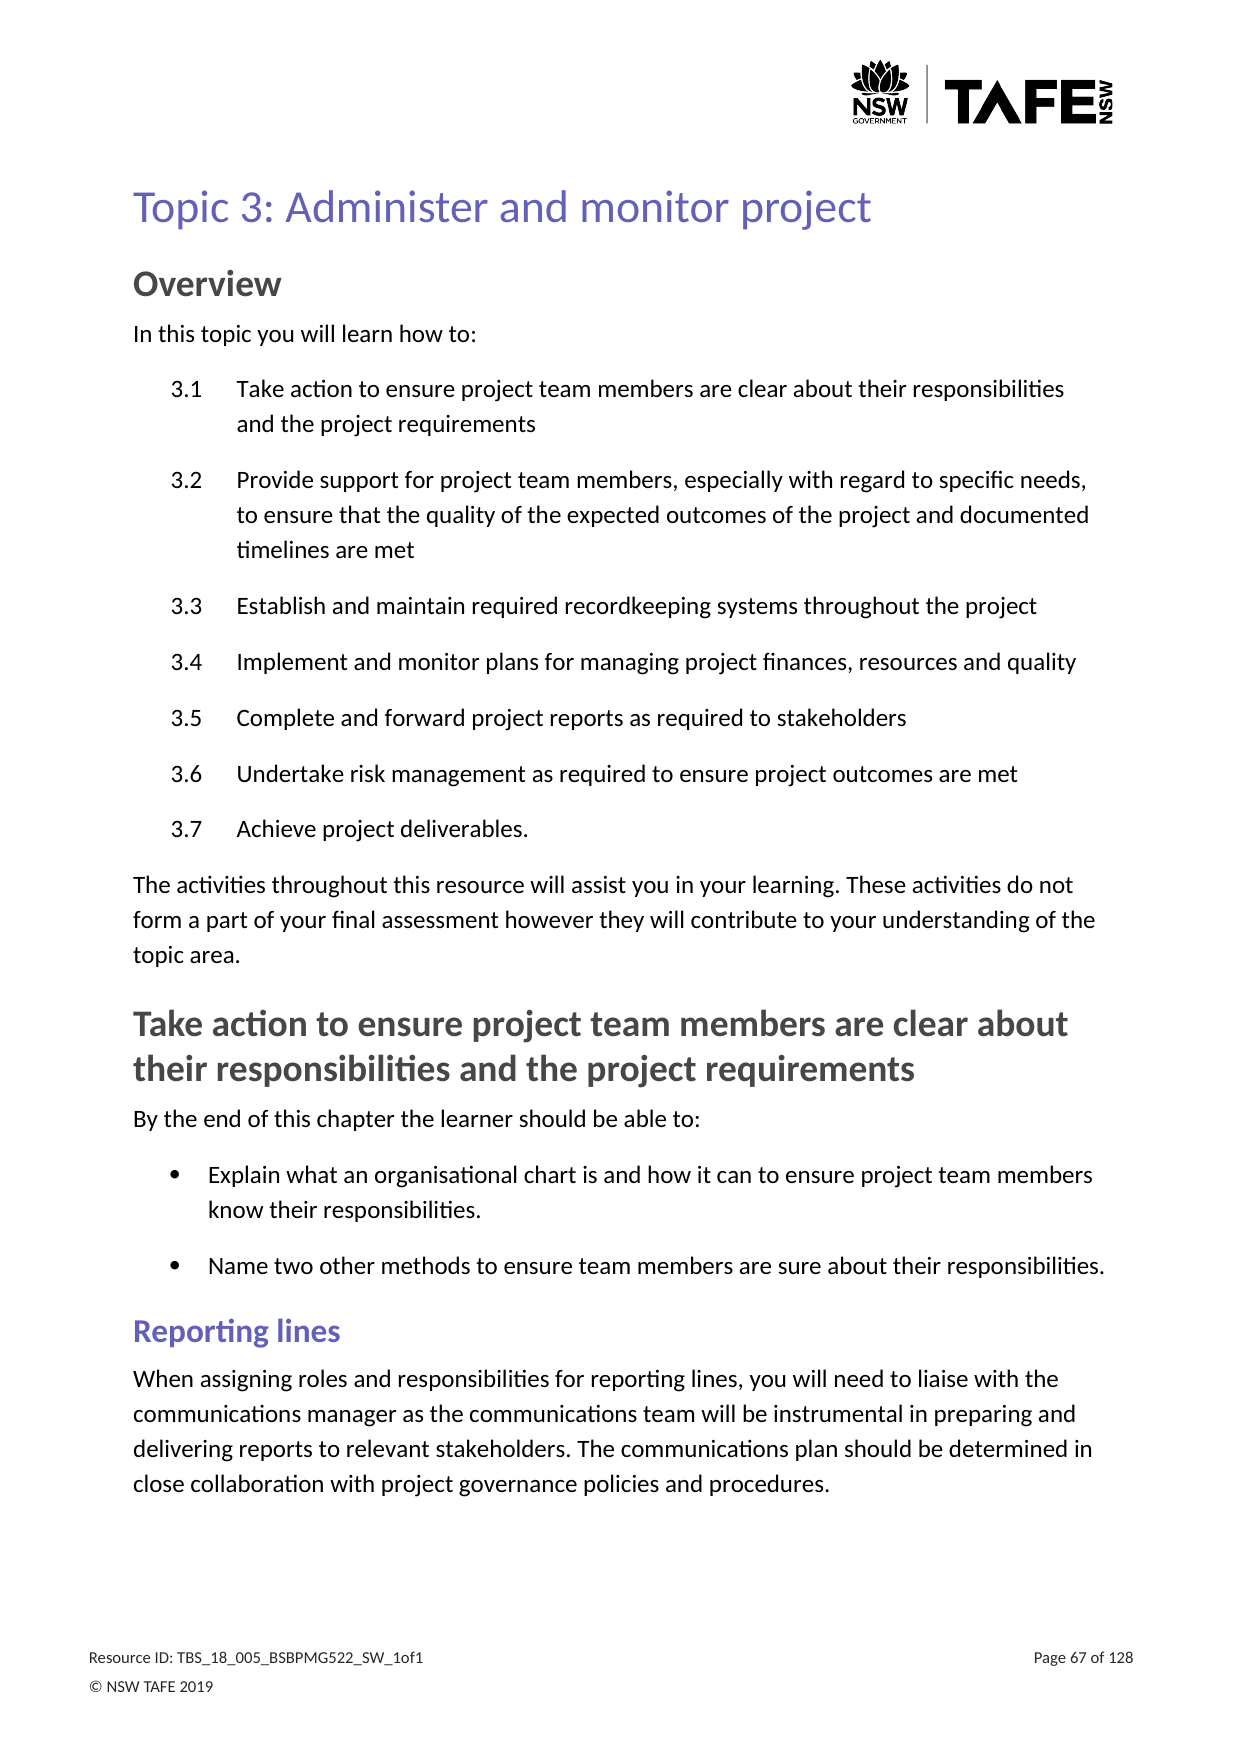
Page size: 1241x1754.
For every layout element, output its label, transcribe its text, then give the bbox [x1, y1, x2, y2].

list Name two other methods to ensure team members are sure about their responsibilities. [170, 1250, 1107, 1281]
list Provide support for project team members, especially with regard to specific needs, to ensure that the quality of the expected outcomes of the project and documented timelines are met [170, 464, 1107, 565]
subtitle Overview [133, 259, 1107, 305]
subtitle Reporting lines [133, 1310, 1107, 1351]
list Implement and monitor plans for managing project finances, resources and quality [170, 646, 1107, 677]
list Undertake risk management as required to ensure project outcomes are met [170, 758, 1107, 788]
list Complete and forward project reports as required to stakeholders [170, 702, 1107, 732]
text The activities throughout this resource will assist you in your learning. These activities do not form a part of your final assessment however they will contribute to your understanding of the topic area. [133, 869, 1107, 970]
text By the end of this chapter the learner should be able to: [133, 1104, 1107, 1134]
subtitle Take action to ensure project team members are clear about their responsibilities and the project requirements [133, 999, 1107, 1091]
text In this topic you will learn how to: [133, 318, 1107, 348]
picture [851, 59, 1113, 125]
text When assigning roles and responsibilities for reporting lines, you will need to liaise with the communications manager as the communications team will be instrumental in preparing and delivering reports to relevant stakeholders. The communications plan should be determined in close collaboration with project governance policies and procedures. [133, 1363, 1107, 1499]
list Take action to ensure project team members are clear about their responsibilities and the project requirements [170, 374, 1107, 439]
subtitle Topic 3: Administer and monitor project [133, 172, 1107, 234]
list Establish and maintain required recordkeeping systems throughout the project [170, 590, 1107, 621]
list Achieve project deliverables. [170, 814, 1107, 844]
list Explain what an organisational chart is and how it can to ensure project team members know their responsibilities. [170, 1159, 1107, 1225]
